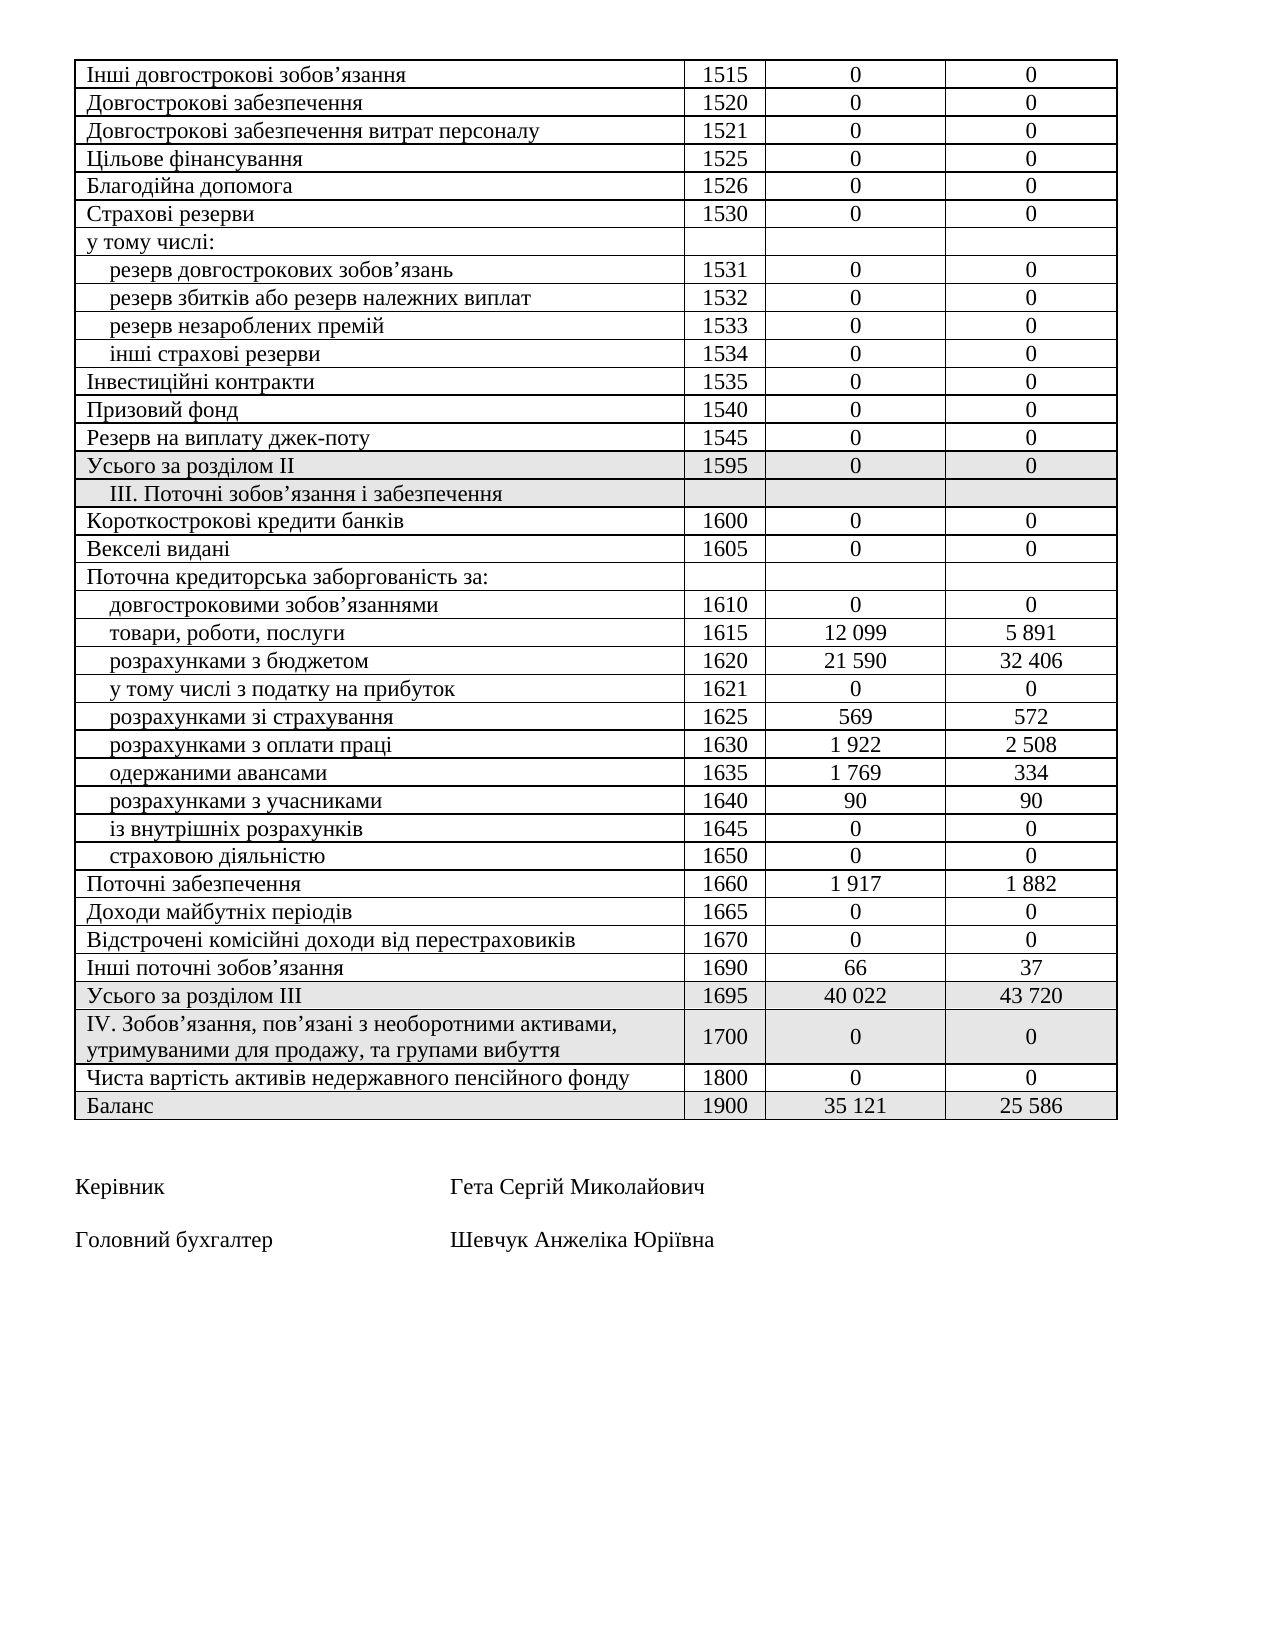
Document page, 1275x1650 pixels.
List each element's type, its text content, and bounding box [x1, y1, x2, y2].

table_cell 0 [946, 452, 1116, 478]
table_cell 90 [766, 787, 945, 813]
table_cell 1630 [685, 731, 765, 757]
table_cell довгостроковими зобов’язаннями [76, 591, 684, 618]
table_cell 1620 [685, 647, 765, 673]
table_cell 66 [766, 954, 945, 981]
table_cell 0 [766, 89, 945, 115]
table_cell 1640 [685, 787, 765, 813]
table_cell Довгострокові забезпечення витрат персоналу [76, 117, 684, 143]
table_cell 0 [946, 340, 1116, 366]
table_cell 1 917 [766, 871, 945, 897]
table_cell 0 [766, 284, 945, 311]
table_cell 0 [946, 368, 1116, 394]
table_cell 1530 [685, 201, 765, 227]
table_cell 35 121 [766, 1092, 945, 1119]
table_cell 1900 [685, 1092, 765, 1119]
table_cell 0 [946, 1065, 1116, 1091]
table_cell [946, 563, 1116, 590]
table_cell 90 [946, 787, 1116, 813]
table_cell 43 720 [946, 982, 1116, 1008]
table_cell 0 [766, 201, 945, 227]
table_cell розрахунками з бюджетом [76, 647, 684, 673]
table_cell 0 [946, 117, 1116, 143]
table_cell 1532 [685, 284, 765, 311]
table_cell Доходи майбутніх періодів [76, 898, 684, 925]
table_cell 1515 [685, 61, 765, 87]
table_cell 2 508 [946, 731, 1116, 757]
table_cell 0 [946, 256, 1116, 283]
table_cell [766, 228, 945, 255]
table_cell 0 [946, 396, 1116, 422]
table_cell 1533 [685, 312, 765, 338]
table_cell 1521 [685, 117, 765, 143]
table_cell інші страхові резерви [76, 340, 684, 366]
table_cell Цільове фінансування [76, 145, 684, 171]
table_cell 0 [946, 284, 1116, 311]
table_cell 1645 [685, 815, 765, 841]
table_cell розрахунками з учасниками [76, 787, 684, 813]
text Головний бухгалтер Шевчук Анжелiка Юрiївна [75, 1226, 1200, 1252]
table_cell Чиста вартість активів недержавного пенсійного фонду [76, 1065, 684, 1091]
table_cell у тому числі з податку на прибуток [76, 675, 684, 701]
table_cell 1635 [685, 759, 765, 785]
table_cell [766, 480, 945, 506]
table_cell 21 590 [766, 647, 945, 673]
table_cell Поточна кредиторська заборгованість за: [76, 563, 684, 590]
table_cell 0 [766, 368, 945, 394]
table_cell 1800 [685, 1065, 765, 1091]
text Керівник Гета Сергiй Миколайович [75, 1173, 1200, 1199]
table_cell 0 [766, 256, 945, 283]
table_cell 32 406 [946, 647, 1116, 673]
table_cell 0 [766, 452, 945, 478]
table_cell 1526 [685, 173, 765, 199]
table_cell 0 [946, 201, 1116, 227]
table_cell 0 [766, 898, 945, 925]
table_cell Страхові резерви [76, 201, 684, 227]
table_cell 0 [946, 675, 1116, 701]
table_cell 0 [766, 926, 945, 953]
table_cell 0 [766, 1065, 945, 1091]
table_cell 0 [946, 508, 1116, 534]
table_cell резерв довгострокових зобов’язань [76, 256, 684, 283]
table_cell 1610 [685, 591, 765, 618]
table_cell 0 [946, 1010, 1116, 1063]
table_cell 0 [766, 312, 945, 338]
table_cell 0 [766, 117, 945, 143]
table_cell [685, 228, 765, 255]
table_cell Інші довгострокові зобов’язання [76, 61, 684, 87]
table_cell IІІ. Поточні зобов’язання і забезпечення [76, 480, 684, 506]
table_cell 1665 [685, 898, 765, 925]
table_cell 1535 [685, 368, 765, 394]
table_cell 0 [766, 1010, 945, 1063]
table_cell 0 [946, 815, 1116, 841]
table_cell 1621 [685, 675, 765, 701]
table_cell Благодійна допомога [76, 173, 684, 199]
table_cell 0 [946, 591, 1116, 618]
table_cell Поточні забезпечення [76, 871, 684, 897]
table_cell 1531 [685, 256, 765, 283]
table_cell ІV. Зобов’язання, пов’язані з необоротними активами, утримуваними для продажу, та групами вибуття [76, 1010, 684, 1063]
table_cell 1615 [685, 619, 765, 646]
table_cell 0 [946, 312, 1116, 338]
table_cell 1605 [685, 536, 765, 562]
table_cell Резерв на виплату джек-поту [76, 424, 684, 450]
table_cell Усього за розділом II [76, 452, 684, 478]
table_cell 0 [766, 591, 945, 618]
table_cell [946, 480, 1116, 506]
table_cell 569 [766, 703, 945, 729]
table_cell 0 [766, 843, 945, 869]
table_cell 0 [766, 536, 945, 562]
table_cell 0 [946, 843, 1116, 869]
table_cell Призовий фонд [76, 396, 684, 422]
table_cell 1520 [685, 89, 765, 115]
table_cell [766, 563, 945, 590]
table_cell 1690 [685, 954, 765, 981]
table_cell 0 [766, 675, 945, 701]
table_cell [685, 480, 765, 506]
table_cell 0 [766, 396, 945, 422]
table_cell 1 769 [766, 759, 945, 785]
table_cell 1525 [685, 145, 765, 171]
table_cell товари, роботи, послуги [76, 619, 684, 646]
table_cell резерв збитків або резерв належних виплат [76, 284, 684, 311]
table_cell Інвестиційні контракти [76, 368, 684, 394]
table_cell Баланс [76, 1092, 684, 1119]
table_cell розрахунками з оплати праці [76, 731, 684, 757]
table_cell 0 [946, 61, 1116, 87]
table_cell 5 891 [946, 619, 1116, 646]
table_cell Відстрочені комісійні доходи від перестраховиків [76, 926, 684, 953]
table_cell 12 099 [766, 619, 945, 646]
table_cell [946, 228, 1116, 255]
table_cell 1670 [685, 926, 765, 953]
table_cell 25 586 [946, 1092, 1116, 1119]
table_cell 0 [946, 173, 1116, 199]
table_cell Довгострокові забезпечення [76, 89, 684, 115]
table_cell 0 [946, 536, 1116, 562]
table_cell 37 [946, 954, 1116, 981]
table_cell одержаними авансами [76, 759, 684, 785]
table_cell 1 882 [946, 871, 1116, 897]
table_cell 1695 [685, 982, 765, 1008]
table_cell із внутрішніх розрахунків [76, 815, 684, 841]
table_cell 0 [946, 926, 1116, 953]
table_cell 1650 [685, 843, 765, 869]
table_cell 0 [946, 898, 1116, 925]
table_cell 1595 [685, 452, 765, 478]
table_cell 1540 [685, 396, 765, 422]
table_cell страховою діяльністю [76, 843, 684, 869]
table_cell 0 [946, 145, 1116, 171]
table_cell 0 [766, 508, 945, 534]
table_cell 0 [766, 61, 945, 87]
table_cell 0 [766, 173, 945, 199]
table_cell 1660 [685, 871, 765, 897]
table_cell Усього за розділом IІІ [76, 982, 684, 1008]
table_cell 572 [946, 703, 1116, 729]
table_cell у тому числі: [76, 228, 684, 255]
table_cell розрахунками зі страхування [76, 703, 684, 729]
table_cell 1534 [685, 340, 765, 366]
table_cell 1700 [685, 1010, 765, 1063]
table_cell 0 [766, 340, 945, 366]
table_cell 40 022 [766, 982, 945, 1008]
table_cell 0 [766, 424, 945, 450]
table_cell 0 [946, 424, 1116, 450]
table_cell 0 [766, 815, 945, 841]
table_cell 1545 [685, 424, 765, 450]
table_cell Інші поточні зобов’язання [76, 954, 684, 981]
table_cell 1600 [685, 508, 765, 534]
table_cell 1625 [685, 703, 765, 729]
table_cell Короткострокові кредити банків [76, 508, 684, 534]
table_cell Векселі видані [76, 536, 684, 562]
table_cell 0 [766, 145, 945, 171]
table_cell резерв незароблених премій [76, 312, 684, 338]
table_cell [685, 563, 765, 590]
table_cell 0 [946, 89, 1116, 115]
table_cell 1 922 [766, 731, 945, 757]
table_cell 334 [946, 759, 1116, 785]
